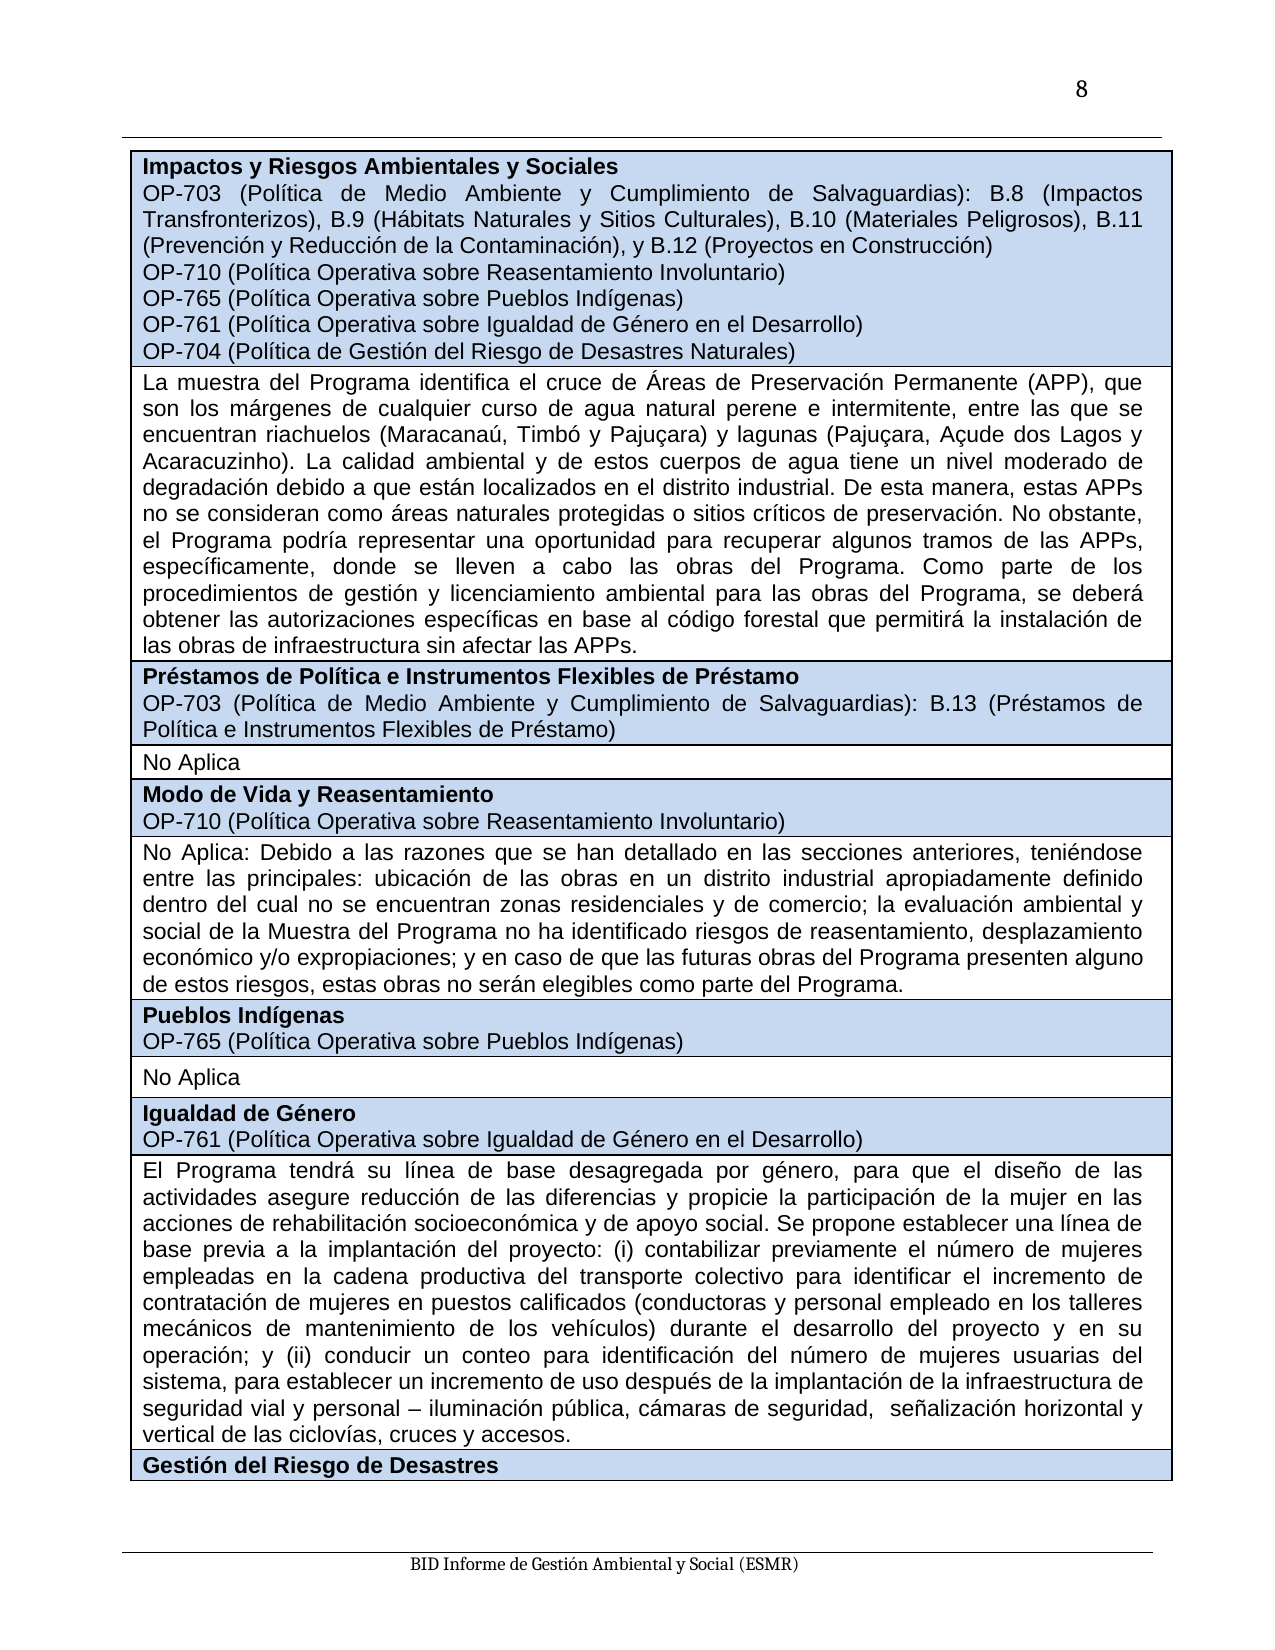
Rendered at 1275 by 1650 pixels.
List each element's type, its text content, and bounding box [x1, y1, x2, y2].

table_cell Modo de Vida y Reasentamiento OP-710 (Política Operativa sobre Reasentamiento Involuntario) [132, 780, 1171, 836]
table_cell No Aplica [132, 746, 1171, 778]
table_cell Pueblos Indígenas OP-765 (Política Operativa sobre Pueblos Indígenas) [132, 1000, 1171, 1056]
table_cell No Aplica: Debido a las razones que se han detallado en las secciones anteriores, teniéndose entre las principales: ubicación de las obras en un distrito industrial apropiadamente definido dentro del cual no se encuentran zonas residenciales y de comercio; la evaluación ambiental y social de la Muestra del Programa no ha identificado riesgos de reasentamiento, desplazamiento económico y/o expropiaciones; y en caso de que las futuras obras del Programa presenten alguno de estos riesgos, estas obras no serán elegibles como parte del Programa. [132, 837, 1171, 998]
table_cell Préstamos de Política e Instrumentos Flexibles de Préstamo OP-703 (Política de Medio Ambiente y Cumplimiento de Salvaguardias): B.13 (Préstamos de Política e Instrumentos Flexibles de Préstamo) [132, 662, 1171, 744]
table_cell Impactos y Riesgos Ambientales y Sociales OP-703 (Política de Medio Ambiente y Cumplimiento de Salvaguardias): B.8 (Impactos Transfronterizos), B.9 (Hábitats Naturales y Sitios Culturales), B.10 (Materiales Peligrosos), B.11 (Prevención y Reducción de la Contaminación), y B.12 (Proyectos en Construcción) OP-710 (Política Operativa sobre Reasentamiento Involuntario) OP-765 (Política Operativa sobre Pueblos Indígenas) OP-761 (Política Operativa sobre Igualdad de Género en el Desarrollo) OP-704 (Política de Gestión del Riesgo de Desastres Naturales) [132, 152, 1171, 366]
table_cell La muestra del Programa identifica el cruce de Áreas de Preservación Permanente (APP), que son los márgenes de cualquier curso de agua natural perene e intermitente, entre las que se encuentran riachuelos (Maracanaú, Timbó y Pajuçara) y lagunas (Pajuçara, Açude dos Lagos y Acaracuzinho). La calidad ambiental y de estos cuerpos de agua tiene un nivel moderado de degradación debido a que están localizados en el distrito industrial. De esta manera, estas APPs no se consideran como áreas naturales protegidas o sitios críticos de preservación. No obstante, el Programa podría representar una oportunidad para recuperar algunos tramos de las APPs, específicamente, donde se lleven a cabo las obras del Programa. Como parte de los procedimientos de gestión y licenciamiento ambiental para las obras del Programa, se deberá obtener las autorizaciones específicas en base al código forestal que permitirá la instalación de las obras de infraestructura sin afectar las APPs. [132, 367, 1171, 660]
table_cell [132, 1450, 1171, 1480]
table_cell El Programa tendrá su línea de base desagregada por género, para que el diseño de las actividades asegure reducción de las diferencias y propicie la participación de la mujer en las acciones de rehabilitación socioeconómica y de apoyo social. Se propone establecer una línea de base previa a la implantación del proyecto: (i) contabilizar previamente el número de mujeres empleadas en la cadena productiva del transporte colectivo para identificar el incremento de contratación de mujeres en puestos calificados (conductoras y personal empleado en los talleres mecánicos de mantenimiento de los vehículos) durante el desarrollo del proyecto y en su operación; y (ii) conducir un conteo para identificación del número de mujeres usuarias del sistema, para establecer un incremento de uso después de la implantación de la infraestructura de seguridad vial y personal – iluminación pública, cámaras de seguridad, señalización horizontal y vertical de las ciclovías, cruces y accesos. [132, 1156, 1171, 1449]
table_cell Igualdad de Género OP-761 (Política Operativa sobre Igualdad de Género en el Desarrollo) [132, 1098, 1171, 1154]
table_cell No Aplica [132, 1057, 1171, 1097]
